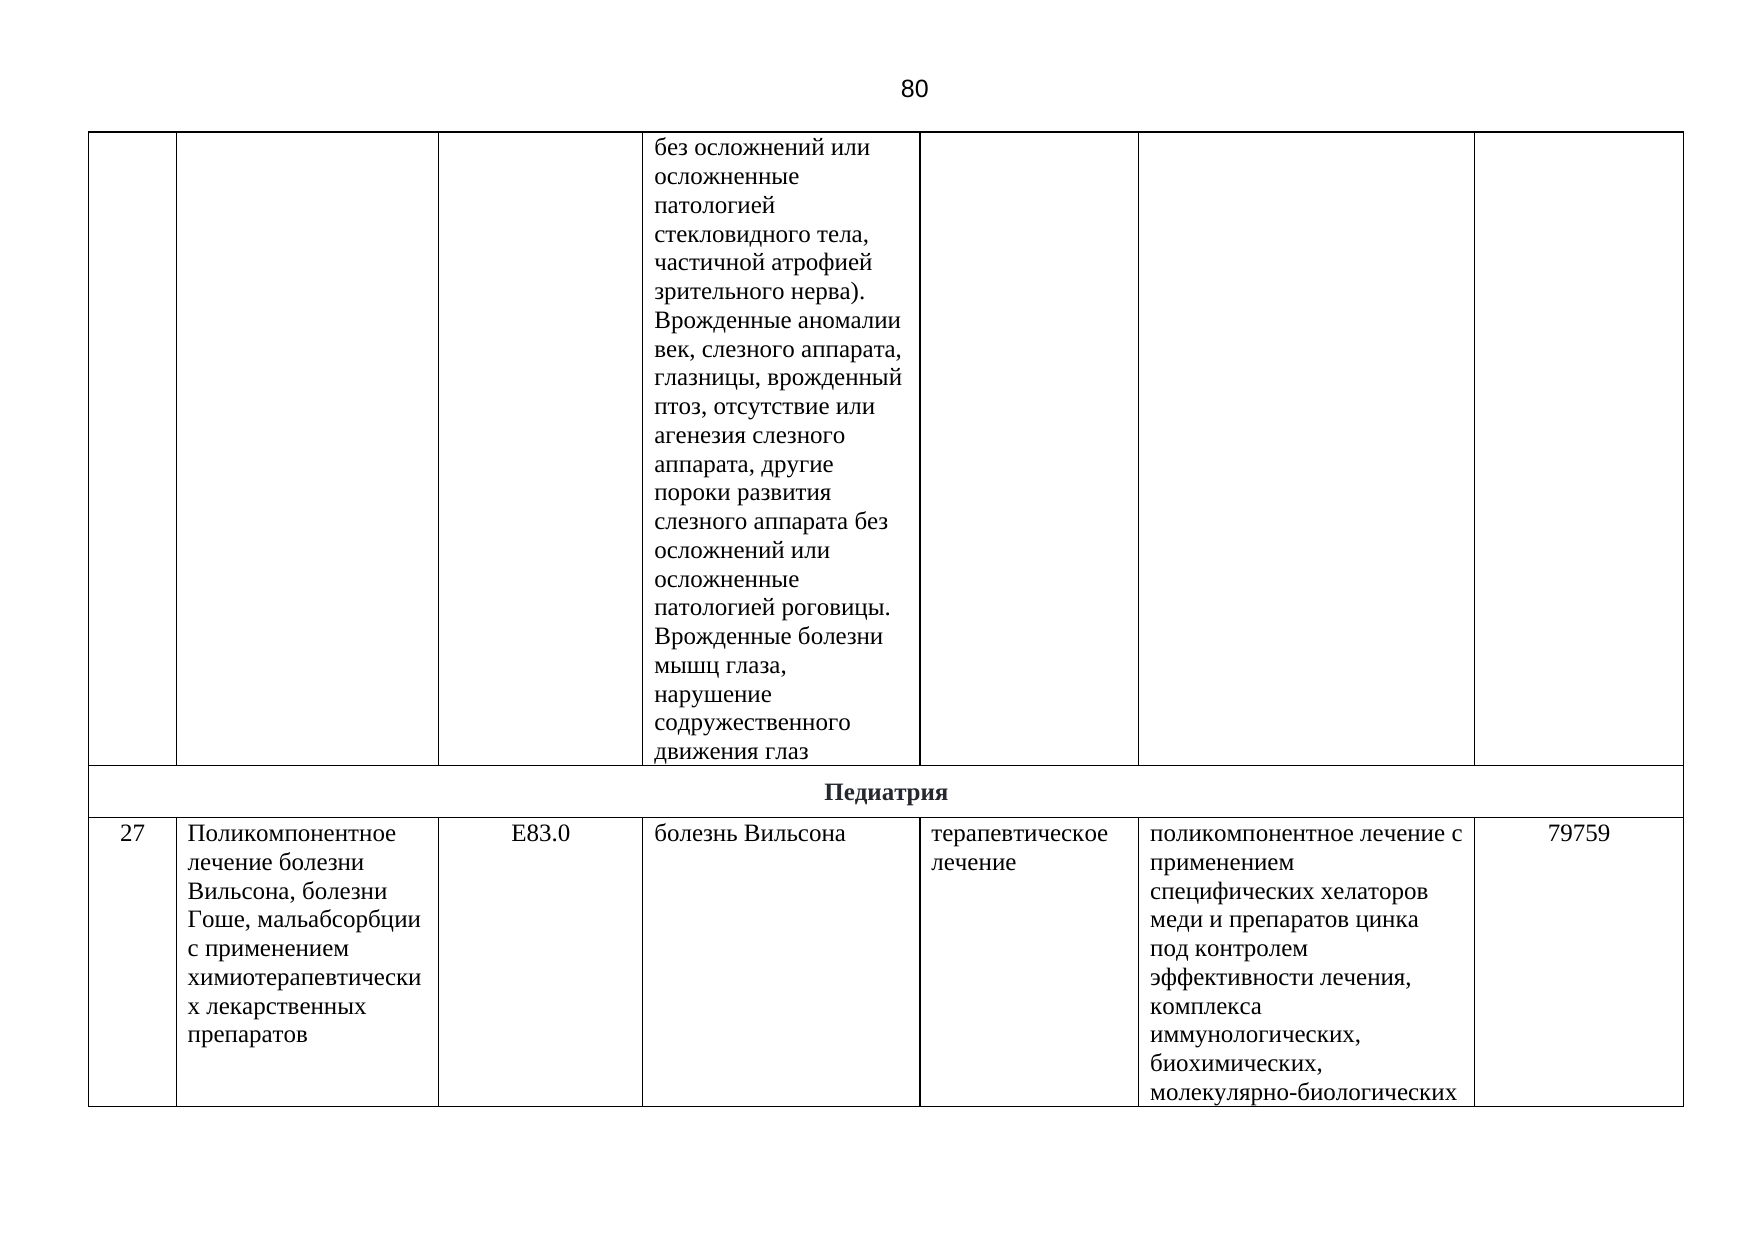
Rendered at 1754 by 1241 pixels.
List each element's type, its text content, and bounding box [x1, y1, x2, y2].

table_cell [921, 818, 1138, 1106]
table_cell 79759 [1475, 818, 1683, 1106]
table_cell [1139, 133, 1474, 765]
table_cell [1139, 818, 1474, 1106]
table_cell болезнь Вильсона [643, 818, 919, 1106]
table_cell Педиатрия [89, 766, 1683, 817]
table_cell 27 [89, 818, 176, 1106]
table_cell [177, 818, 438, 1106]
table_cell E83.0 [439, 818, 642, 1106]
